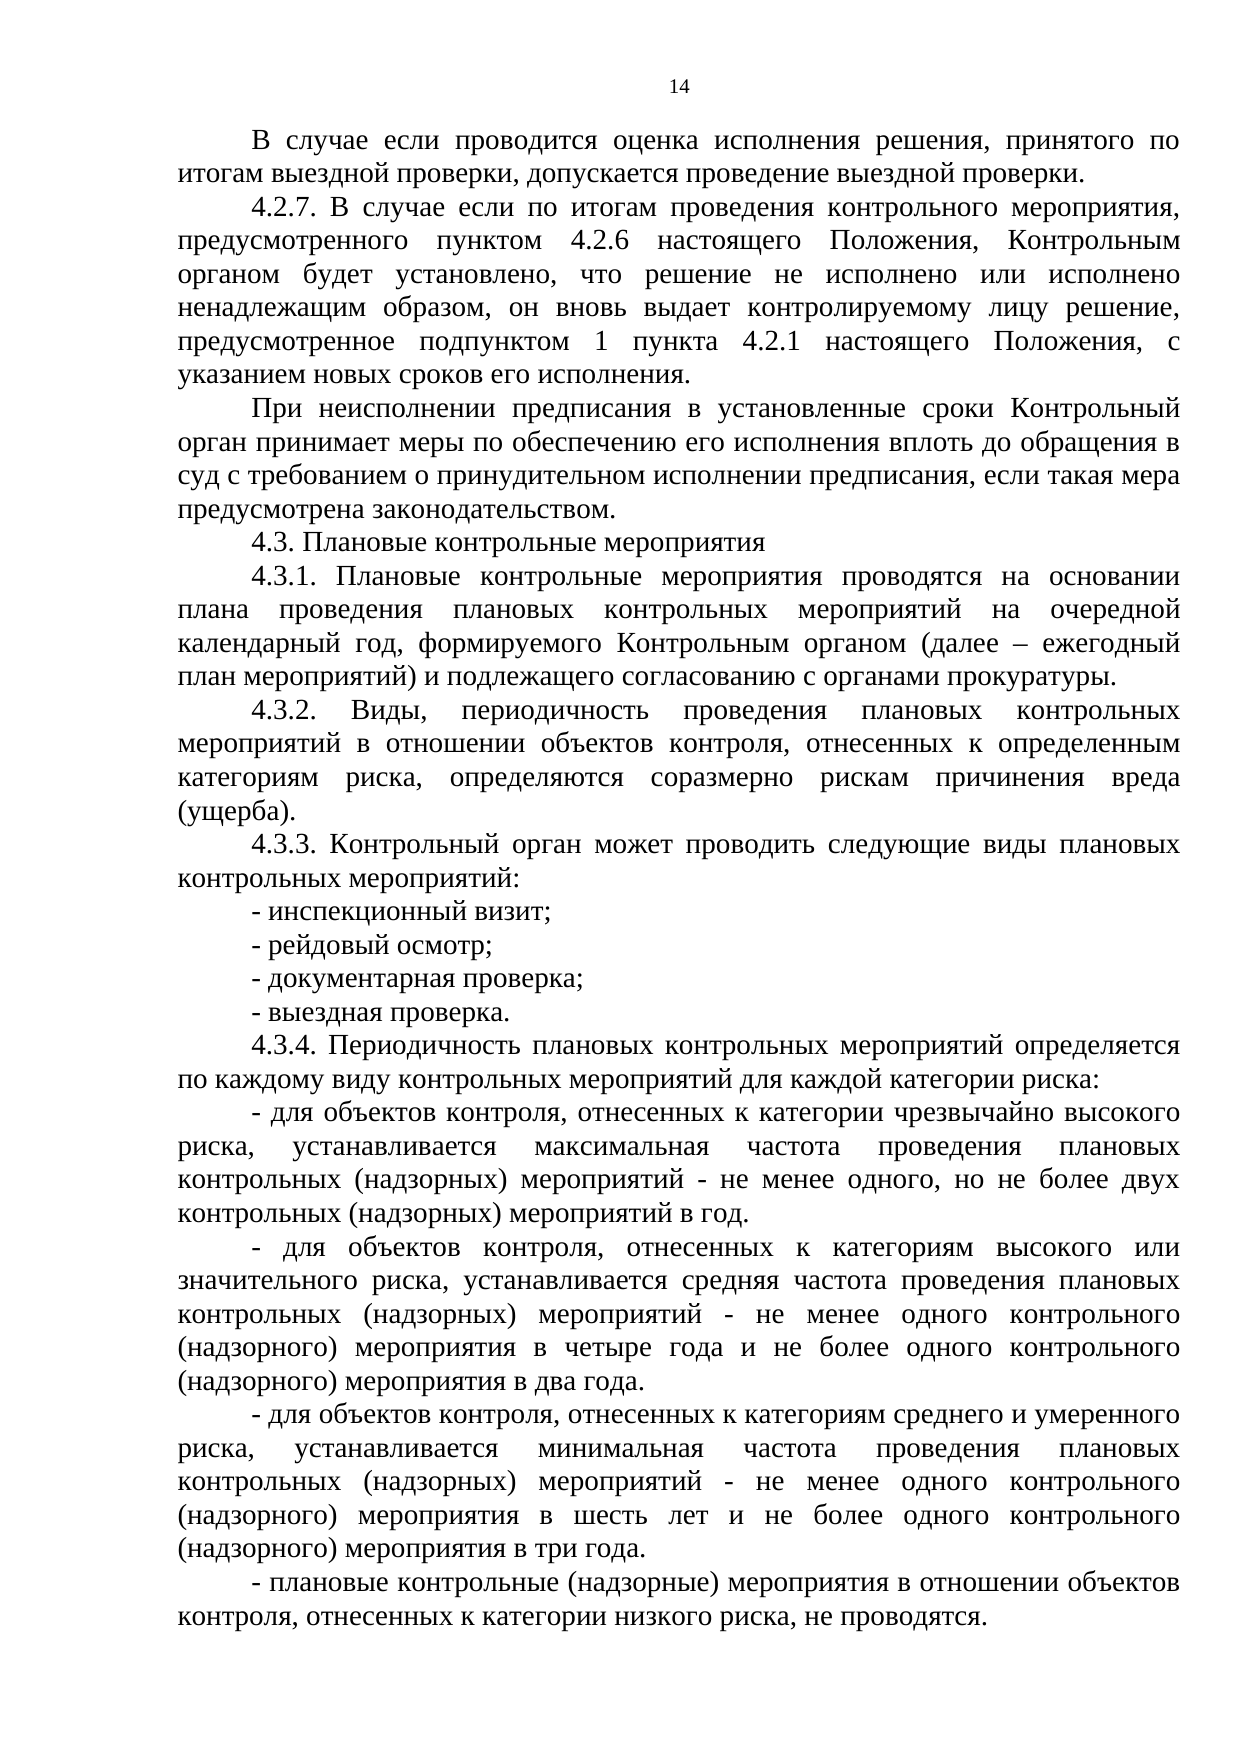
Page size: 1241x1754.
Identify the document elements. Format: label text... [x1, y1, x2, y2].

text 4.3.1. Плановые контрольные мероприятия проводятся на основании плана проведения плановых контрольных мероприятий на очередной календарный год, формируемого Контрольным органом (далее – ежегодный план мероприятий) и подлежащего согласованию с органами прокуратуры. [177, 558, 1181, 692]
text - инспекционный визит; [177, 893, 1181, 927]
text - рейдовый осмотр; [177, 927, 1181, 960]
text - плановые контрольные (надзорные) мероприятия в отношении объектов контроля, отнесенных к категории низкого риска, не проводятся. [177, 1564, 1181, 1631]
text - для объектов контроля, отнесенных к категории чрезвычайно высокого риска, устанавливается максимальная частота проведения плановых контрольных (надзорных) мероприятий - не менее одного, но не более двух контрольных (надзорных) мероприятий в год. [177, 1094, 1181, 1229]
text 4.3.2. Виды, периодичность проведения плановых контрольных мероприятий в отношении объектов контроля, отнесенных к определенным категориям риска, определяются соразмерно рискам причинения вреда (ущерба). [177, 692, 1181, 826]
text 4.3.3. Контрольный орган может проводить следующие виды плановых контрольных мероприятий: [177, 826, 1181, 893]
text 4.3. Плановые контрольные мероприятия [177, 524, 1181, 558]
text 4.2.7. В случае если по итогам проведения контрольного мероприятия, предусмотренного пунктом 4.2.6 настоящего Положения, Контрольным органом будет установлено, что решение не исполнено или исполнено ненадлежащим образом, он вновь выдает контролируемому лицу решение, предусмотренное подпунктом 1 пункта 4.2.1 настоящего Положения, с указанием новых сроков его исполнения. [177, 189, 1181, 390]
text - для объектов контроля, отнесенных к категориям среднего и умеренного риска, устанавливается минимальная частота проведения плановых контрольных (надзорных) мероприятий - не менее одного контрольного (надзорного) мероприятия в шесть лет и не более одного контрольного (надзорного) мероприятия в три года. [177, 1396, 1181, 1564]
text - документарная проверка; [177, 960, 1181, 994]
text - для объектов контроля, отнесенных к категориям высокого или значительного риска, устанавливается средняя частота проведения плановых контрольных (надзорных) мероприятий - не менее одного контрольного (надзорного) мероприятия в четыре года и не более одного контрольного (надзорного) мероприятия в два года. [177, 1229, 1181, 1396]
text - выездная проверка. [177, 994, 1181, 1027]
text При неисполнении предписания в установленные сроки Контрольный орган принимает меры по обеспечению его исполнения вплоть до обращения в суд с требованием о принудительном исполнении предписания, если такая мера предусмотрена законодательством. [177, 390, 1181, 524]
text 4.3.4. Периодичность плановых контрольных мероприятий определяется по каждому виду контрольных мероприятий для каждой категории риска: [177, 1027, 1181, 1094]
text В случае если проводится оценка исполнения решения, принятого по итогам выездной проверки, допускается проведение выездной проверки. [177, 122, 1181, 189]
